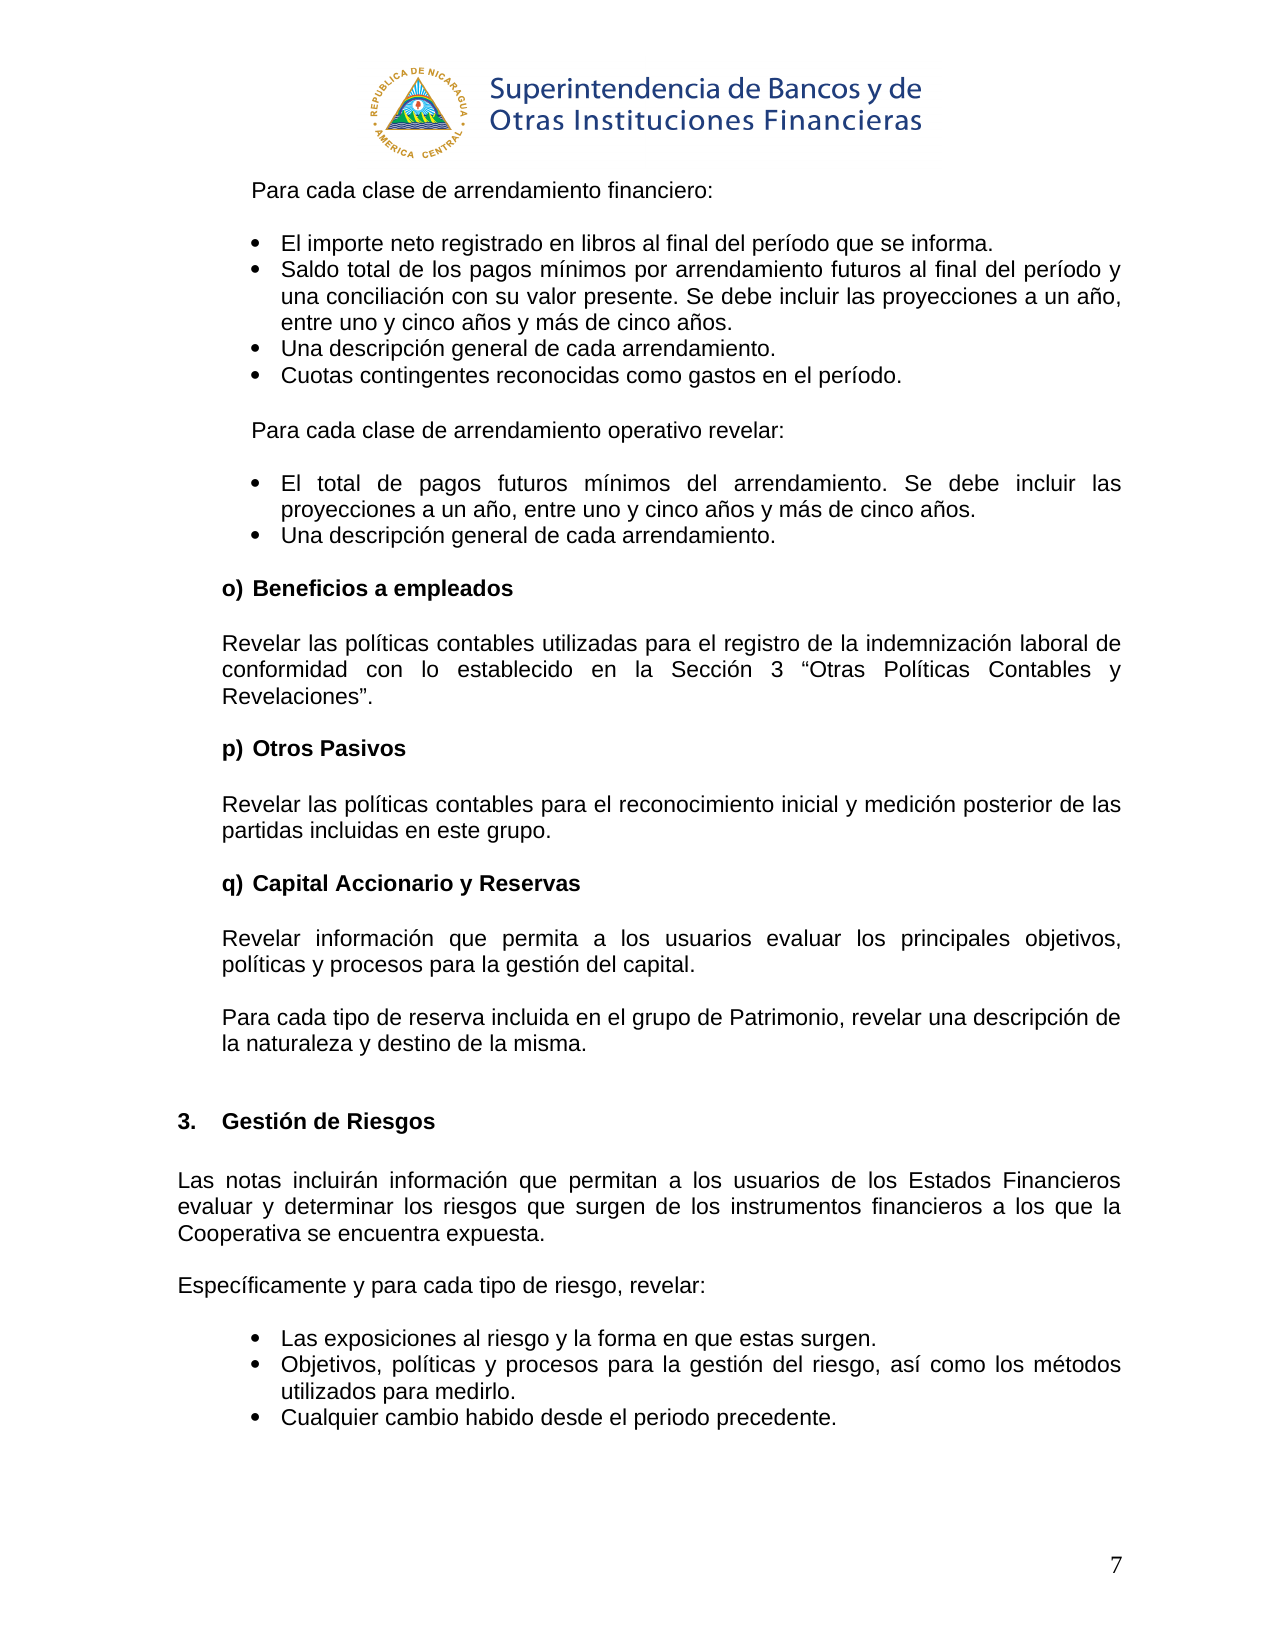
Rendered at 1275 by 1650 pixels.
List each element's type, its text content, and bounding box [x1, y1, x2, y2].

list El total de pagos futuros mínimos del arrendamiento. Se debe incluir las proyecciones a un año, entre uno y cinco años y más de cinco años. [251, 469, 1122, 522]
list Capital Accionario y Reservas [222, 869, 1122, 896]
list Las exposiciones al riesgo y la forma en que estas surgen. [251, 1325, 1122, 1351]
picture [357, 56, 942, 169]
subtitle Gestión de Riesgos [177, 1108, 1122, 1134]
text Las notas incluirán información que permitan a los usuarios de los Estados Financieros evaluar y determinar los riesgos que surgen de los instrumentos financieros a los que la Cooperativa se encuentra expuesta. [177, 1167, 1122, 1246]
text Para cada clase de arrendamiento operativo revelar: [177, 417, 1122, 443]
text Revelar las políticas contables para el reconocimiento inicial y medición posterior de las partidas incluidas en este grupo. [222, 791, 1122, 843]
text Para cada tipo de reserva incluida en el grupo de Patrimonio, revelar una descripción de la naturaleza y destino de la misma. [222, 1004, 1122, 1056]
text Específicamente y para cada tipo de riesgo, revelar: [177, 1272, 1122, 1298]
list Saldo total de los pagos mínimos por arrendamiento futuros al final del período y una conciliación con su valor presente. Se debe incluir las proyecciones a un año, entre uno y cinco años y más de cinco años. [251, 256, 1122, 335]
list Cuotas contingentes reconocidas como gastos en el período. [251, 362, 1122, 388]
list Para cada clase de arrendamiento financiero: [251, 177, 1122, 203]
list Otros Pasivos [222, 735, 1122, 762]
text Revelar información que permita a los usuarios evaluar los principales objetivos, políticas y procesos para la gestión del capital. [222, 925, 1122, 977]
list Objetivos, políticas y procesos para la gestión del riesgo, así como los métodos utilizados para medirlo. [251, 1351, 1122, 1404]
text Revelar las políticas contables utilizadas para el registro de la indemnización laboral de conformidad con lo establecido en la Sección 3 “Otras Políticas Contables y Revelaciones”. [222, 630, 1122, 709]
list El importe neto registrado en libros al final del período que se informa. [251, 230, 1122, 256]
list Una descripción general de cada arrendamiento. [251, 522, 1122, 548]
list Cualquier cambio habido desde el periodo precedente. [251, 1404, 1122, 1430]
list Beneficios a empleados [222, 575, 1122, 601]
list Una descripción general de cada arrendamiento. [251, 335, 1122, 362]
